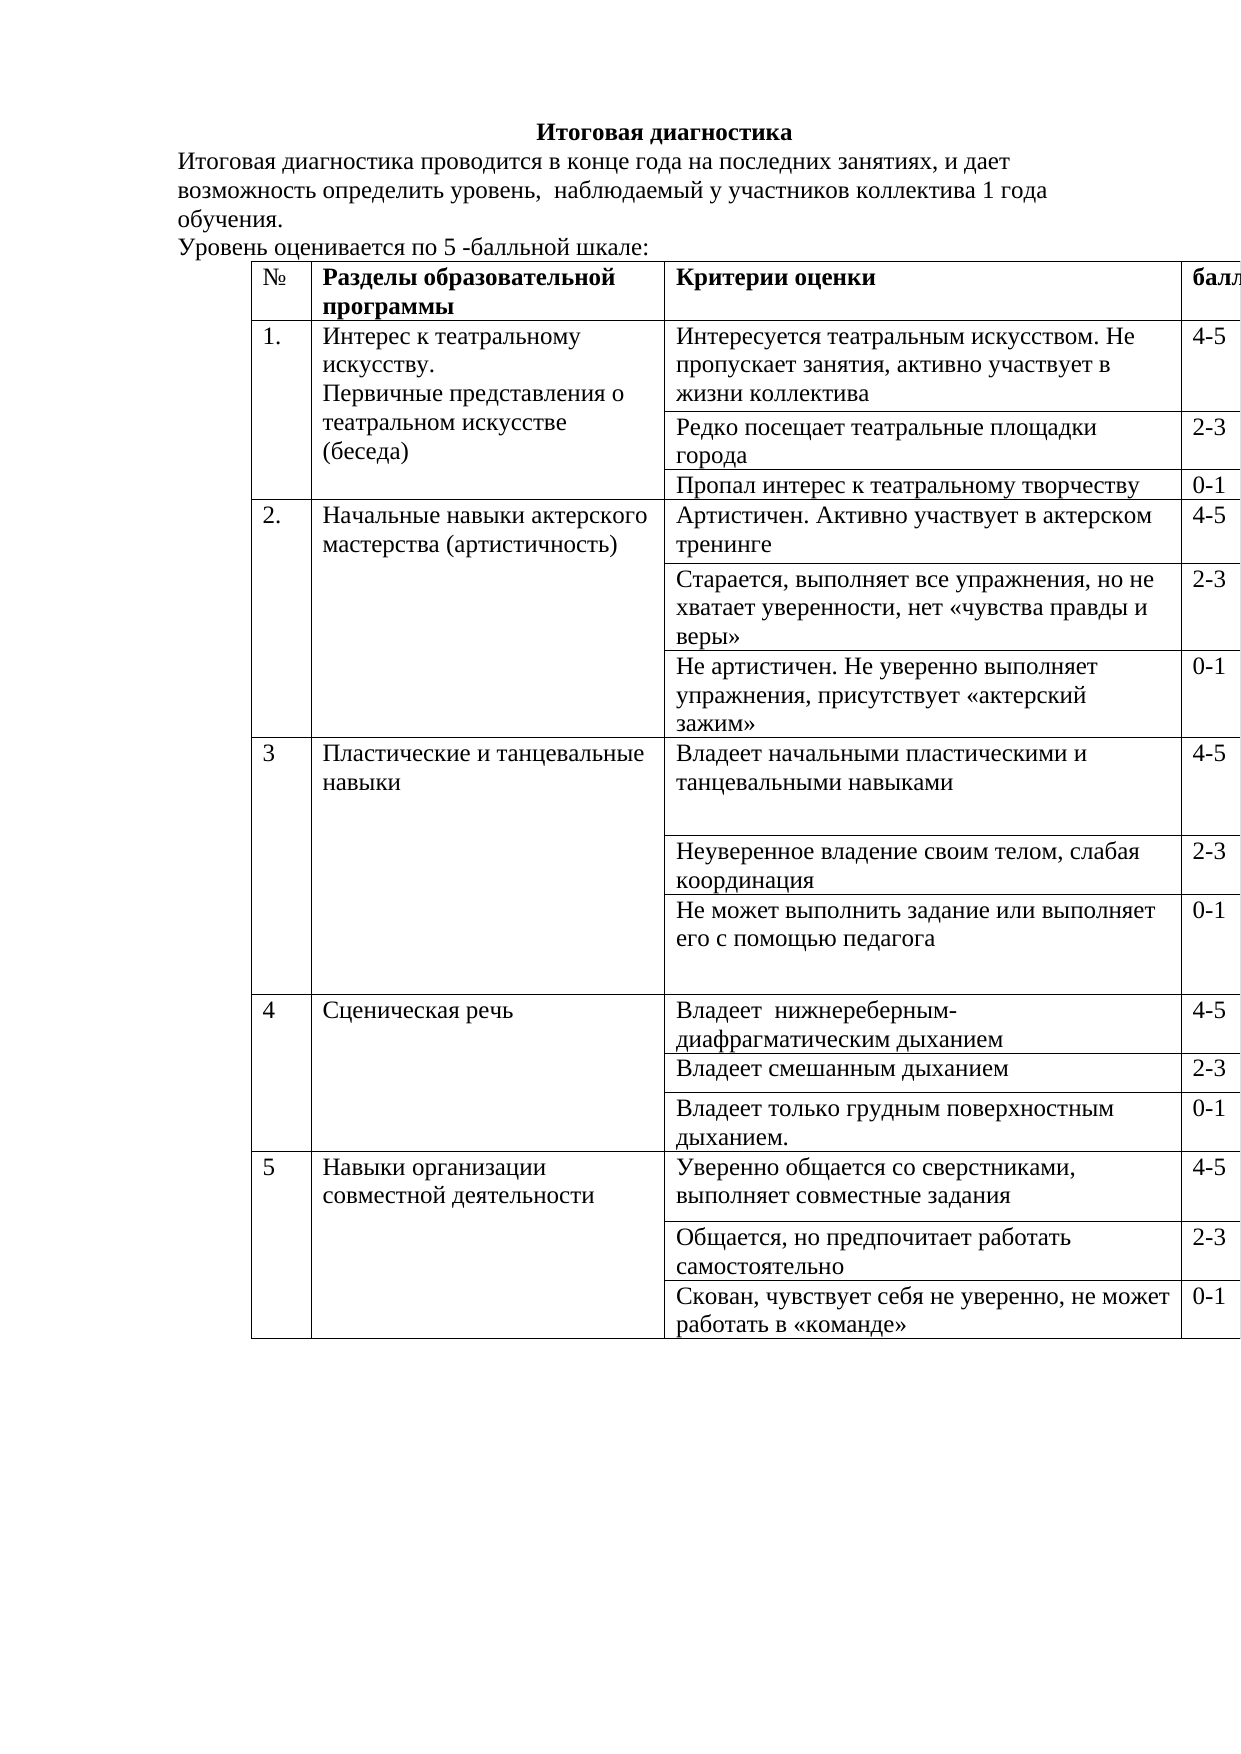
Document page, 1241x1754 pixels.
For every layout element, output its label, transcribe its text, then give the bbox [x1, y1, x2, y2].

table_cell Неуверенное владение своим телом, слабая координация [665, 836, 1181, 894]
table_cell Навыки организации совместной деятельности [312, 1152, 664, 1338]
table_cell Пропал интерес к театральному творчеству [665, 470, 1181, 499]
table_cell 4 [252, 995, 311, 1151]
table_cell 3 [252, 738, 311, 994]
table_cell 5 [252, 1152, 311, 1338]
table_cell 4-5 [1182, 1152, 1240, 1221]
table_cell Редко посещает театральные площадки города [665, 412, 1181, 469]
table_cell Артистичен. Активно участвует в актерском тренинге [665, 500, 1181, 563]
table_cell 0-1 [1182, 470, 1240, 499]
table_header баллы [1182, 262, 1240, 320]
table_cell Уверенно общается со сверстниками, выполняет совместные задания [665, 1152, 1181, 1221]
table_cell Владеет только грудным поверхностным дыханием. [665, 1093, 1181, 1151]
table_cell Владеет нижнереберным-диафрагматическим дыханием [665, 995, 1181, 1052]
table_cell Владеет начальными пластическими и танцевальными навыками [665, 738, 1181, 835]
table_header № [252, 262, 311, 320]
table_header Критерии оценки [665, 262, 1181, 320]
table_cell 2-3 [1182, 564, 1240, 650]
table_header Разделы образовательной программы [312, 262, 664, 320]
text Уровень оценивается по 5 -балльной шкале: [177, 232, 1152, 261]
table_cell Интересуется театральным искусством. Не пропускает занятия, активно участвует в жизни коллектива [665, 321, 1181, 411]
table_cell 1. [252, 321, 311, 499]
table_cell 4-5 [1182, 500, 1240, 563]
table_cell 0-1 [1182, 1093, 1240, 1151]
table_cell 0-1 [1182, 651, 1240, 737]
table_cell Интерес к театральному искусству. Первичные представления о театральном искусстве (беседа) [312, 321, 664, 499]
table_cell Владеет смешанным дыханием [665, 1054, 1181, 1092]
table_cell 2-3 [1182, 836, 1240, 894]
table_cell 2-3 [1182, 1054, 1240, 1092]
table_cell 2-3 [1182, 412, 1240, 469]
table_cell 2-3 [1182, 1222, 1240, 1280]
table_cell Не артистичен. Не уверенно выполняет упражнения, присутствует «актерский зажим» [665, 651, 1181, 737]
table_cell Пластические и танцевальные навыки [312, 738, 664, 994]
table_cell 4-5 [1182, 738, 1240, 835]
table_cell Начальные навыки актерского мастерства (артистичность) [312, 500, 664, 737]
text Итоговая диагностика [177, 117, 1152, 146]
table_cell 2. [252, 500, 311, 737]
table_cell Сценическая речь [312, 995, 664, 1151]
table_cell Старается, выполняет все упражнения, но не хватает уверенности, нет «чувства правды и веры» [665, 564, 1181, 650]
table_cell 4-5 [1182, 321, 1240, 411]
table_cell 4-5 [1182, 995, 1240, 1052]
text Итоговая диагностика проводится в конце года на последних занятиях, и дает возможность определить уровень, наблюдаемый у участников коллектива 1 года обучения. [177, 146, 1152, 232]
table_cell Скован, чувствует себя не уверенно, не может работать в «команде» [665, 1281, 1181, 1338]
table_cell 0-1 [1182, 1281, 1240, 1338]
table_cell Общается, но предпочитает работать самостоятельно [665, 1222, 1181, 1280]
table_cell 0-1 [1182, 895, 1240, 994]
table_cell Не может выполнить задание или выполняет его с помощью педагога [665, 895, 1181, 994]
